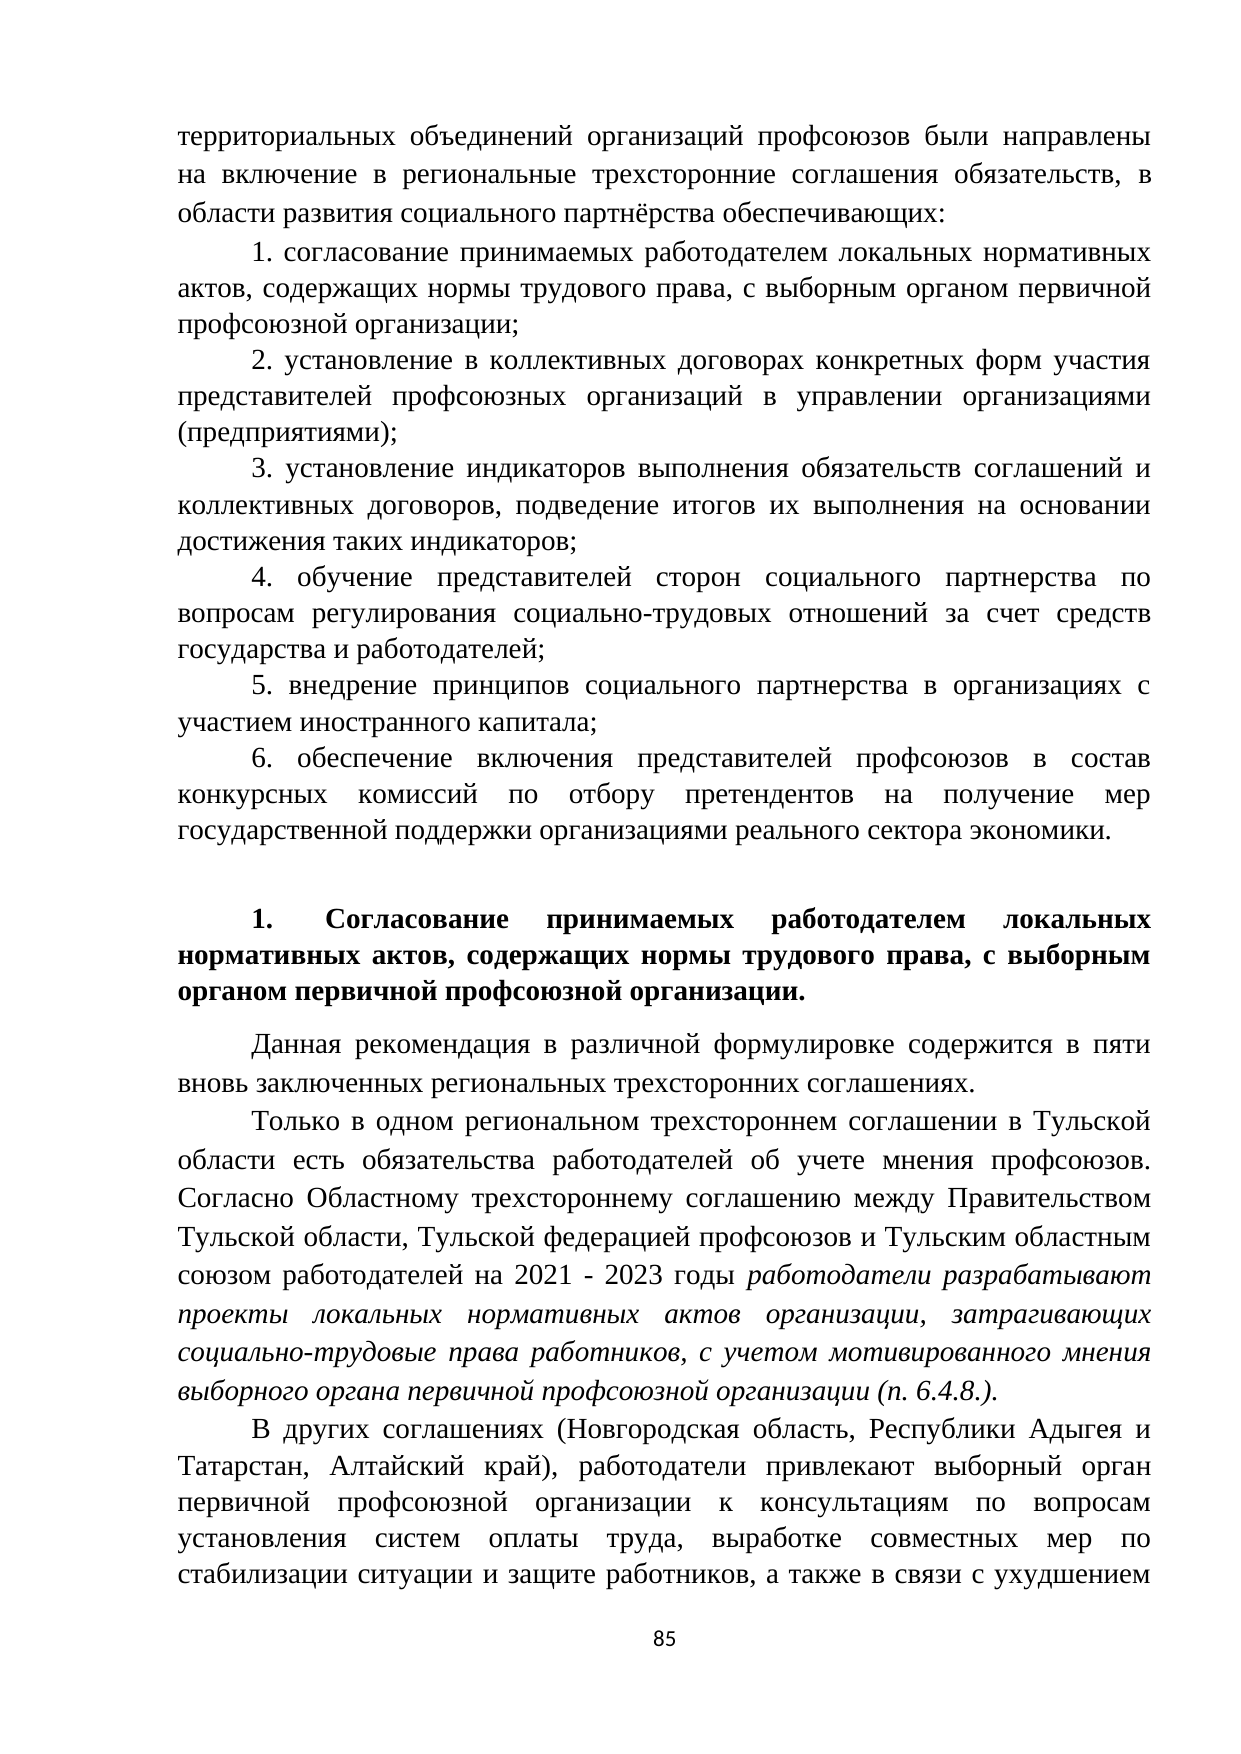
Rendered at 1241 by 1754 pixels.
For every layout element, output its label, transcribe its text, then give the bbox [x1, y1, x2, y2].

text Только в одном региональном трехстороннем соглашении в Тульской области есть обязательства работодателей об учете мнения профсоюзов. Согласно Областному трехстороннему соглашению между Правительством Тульской области, Тульской федерацией профсоюзов и Тульским областным союзом работодателей на 2021 - 2023 годы работодатели разрабатывают проекты локальных нормативных актов организации, затрагивающих социально-трудовые права работников, с учетом мотивированного мнения выборного органа первичной профсоюзной организации (п. 6.4.8.). [177, 1103, 1152, 1407]
list Согласование принимаемых работодателем локальных нормативных актов, содержащих нормы трудового права, с выборным органом первичной профсоюзной организации. [177, 901, 1152, 1007]
text Данная рекомендация в различной формулировке содержится в пяти вновь заключенных региональных трехсторонних соглашениях. [177, 1026, 1152, 1098]
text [177, 1412, 1152, 1590]
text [177, 118, 1152, 229]
text 2. установление в коллективных договорах конкретных форм участия представителей профсоюзных организаций в управлении организациями (предприятиями); [177, 342, 1152, 448]
text 6. обеспечение включения представителей профсоюзов в состав конкурсных комиссий по отбору претендентов на получение мер государственной поддержки организациями реального сектора экономики. [177, 740, 1152, 846]
text 5. внедрение принципов социального партнерства в организациях с участием иностранного капитала; [177, 667, 1152, 737]
text 4. обучение представителей сторон социального партнерства по вопросам регулирования социально-трудовых отношений за счет средств государства и работодателей; [177, 559, 1152, 665]
text 1. согласование принимаемых работодателем локальных нормативных актов, содержащих нормы трудового права, с выборным органом первичной профсоюзной организации; [177, 234, 1152, 339]
text 3. установление индикаторов выполнения обязательств соглашений и коллективных договоров, подведение итогов их выполнения на основании достижения таких индикаторов; [177, 451, 1152, 556]
